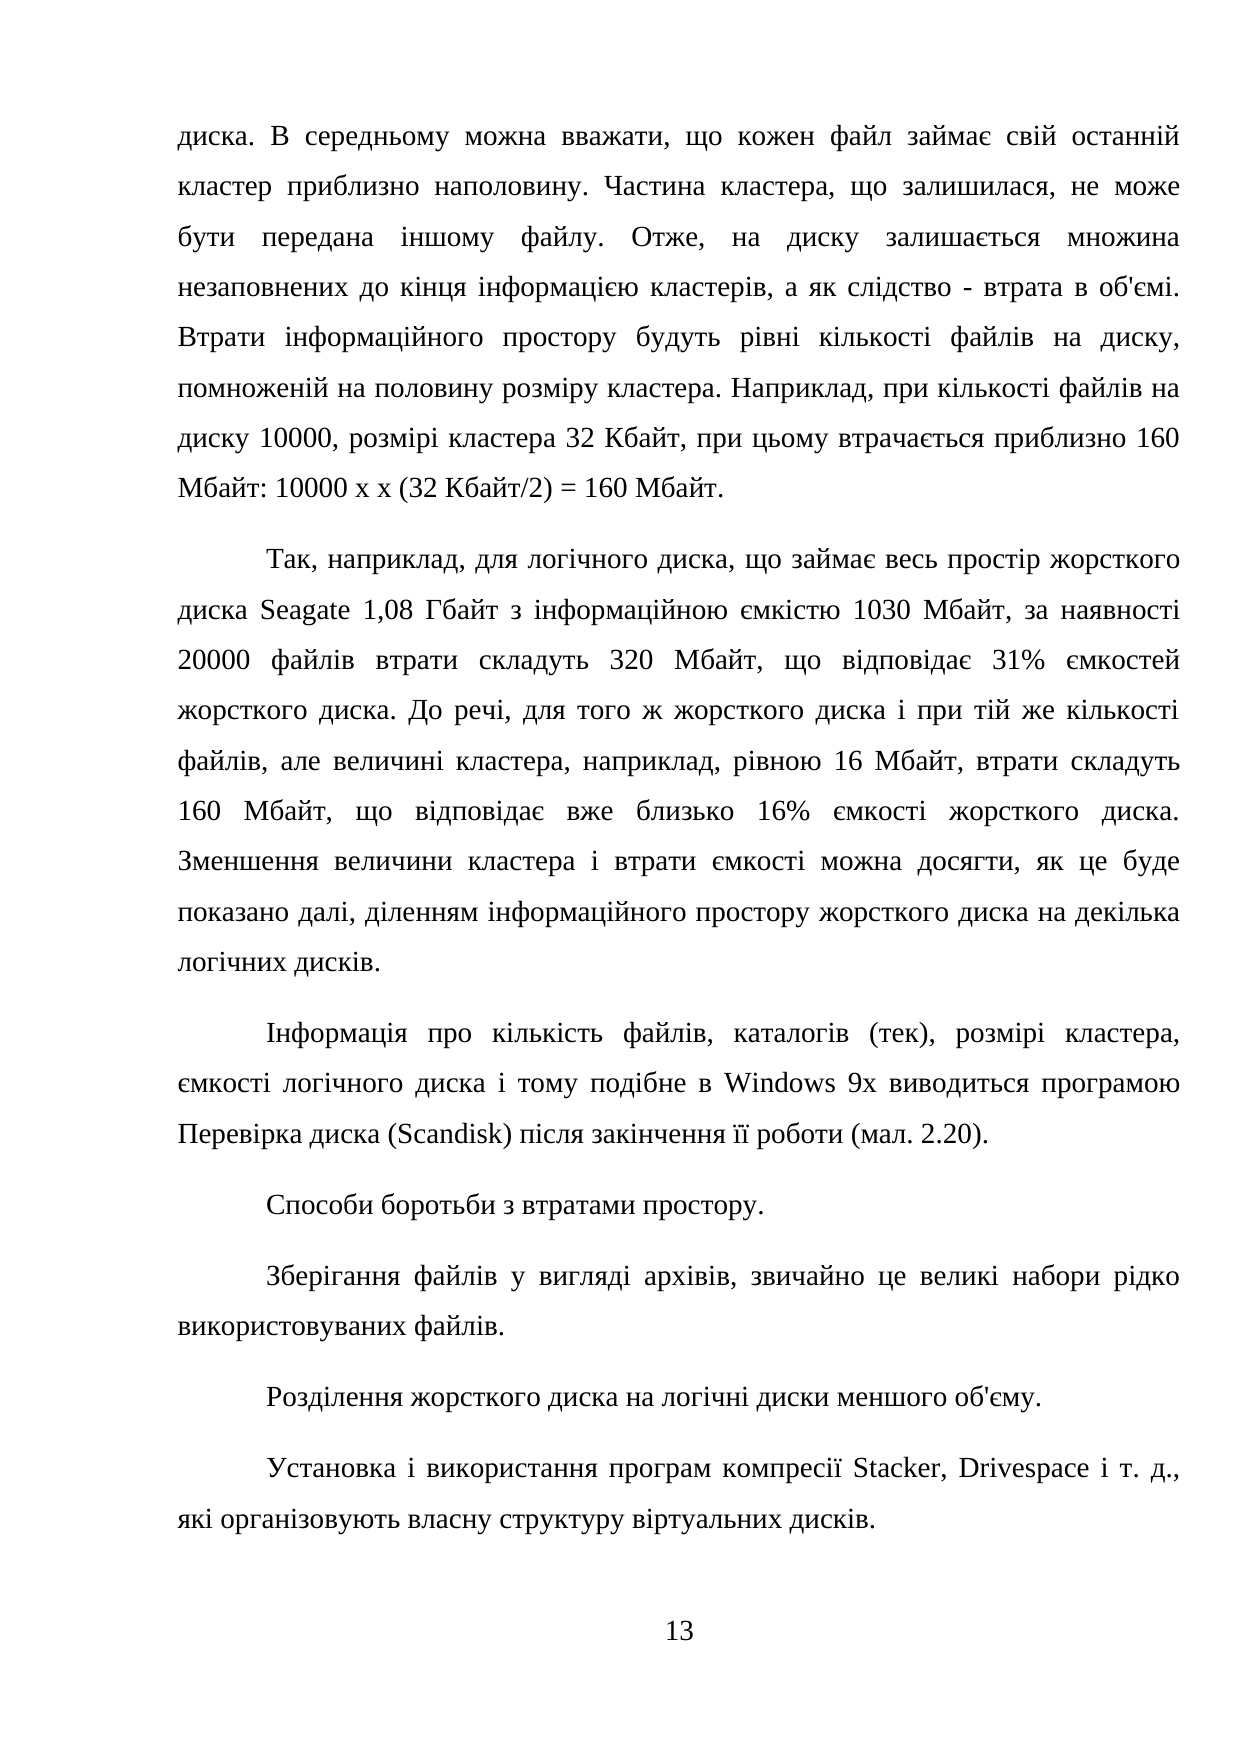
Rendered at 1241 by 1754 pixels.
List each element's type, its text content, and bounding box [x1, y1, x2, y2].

text Способи боротьби з втратами простору. [177, 1187, 1181, 1220]
text Установка і використання програм компресії Stacker, Drivespace і т. д., які організовують власну структуру віртуальних дисків. [177, 1451, 1181, 1534]
text Так, наприклад, для логічного диска, що займає весь простір жорсткого диска Seagate 1,08 Гбайт з інформаційною ємкістю 1030 Мбайт, за наявності 20000 файлів втрати складуть 320 Мбайт, що відповідає 31% ємкостей жорсткого диска. До речі, для того ж жорсткого диска і при тій же кількості файлів, але величині кластера, наприклад, рівною 16 Мбайт, втрати складуть 160 Мбайт, що відповідає вже близько 16% ємкості жорсткого диска. Зменшення величини кластера і втрати ємкості можна досягти, як це буде показано далі, діленням інформаційного простору жорсткого диска на декілька логічних дисків. [177, 541, 1181, 977]
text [177, 118, 1181, 504]
text Інформація про кількість файлів, каталогів (тек), розмірі кластера, ємкості логічного диска і тому подібне в Windows 9x виводиться програмою Перевірка диска (Scandisk) після закінчення її роботи (мал. 2.20). [177, 1015, 1181, 1149]
text Зберігання файлів у вигляді архівів, звичайно це великі набори рідко використовуваних файлів. [177, 1258, 1181, 1342]
text Розділення жорсткого диска на логічні диски меншого об'єму. [177, 1379, 1181, 1413]
